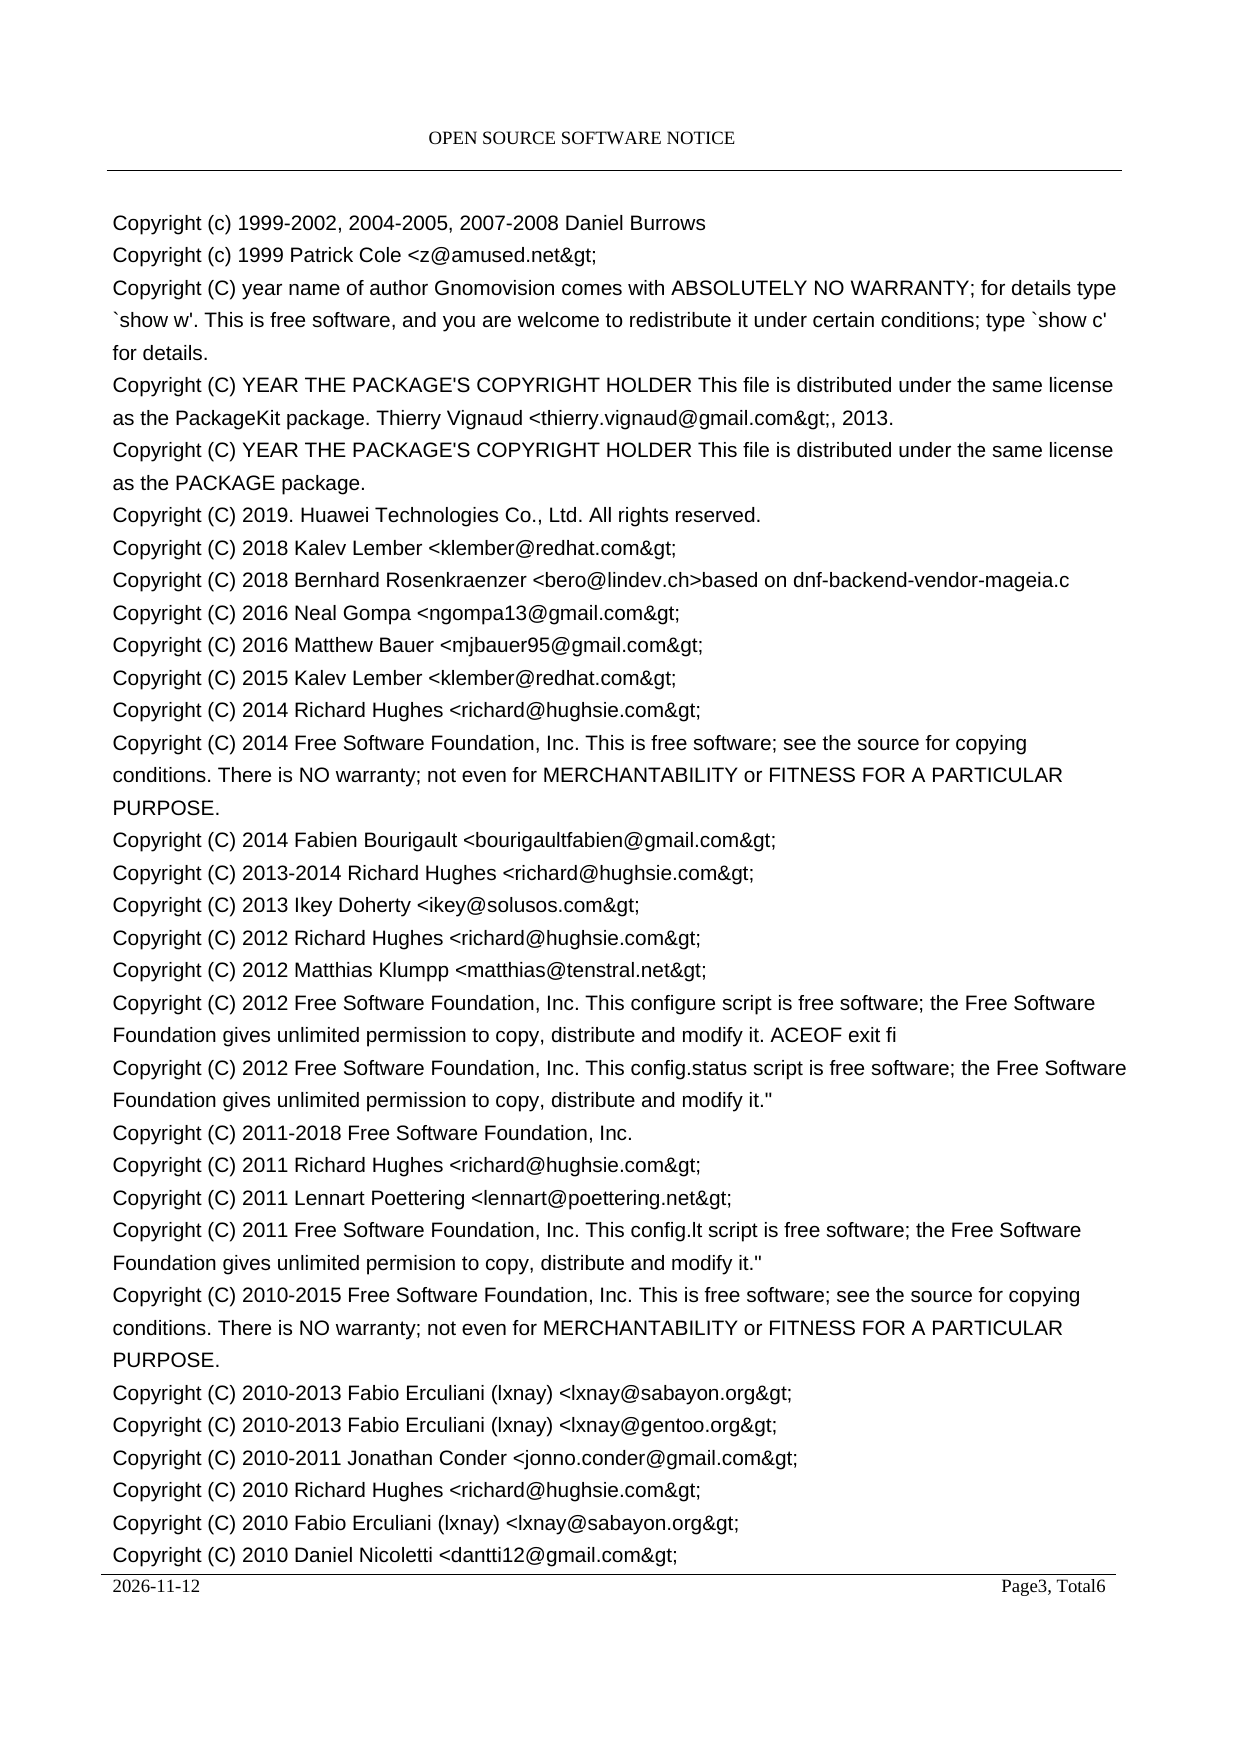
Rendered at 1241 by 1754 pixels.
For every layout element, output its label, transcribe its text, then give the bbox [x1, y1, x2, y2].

text Copyright (C) YEAR THE PACKAGE'S COPYRIGHT HOLDER This file is distributed under the same license as the PACKAGE package. [112, 434, 1128, 499]
text Copyright (C) 2010 Daniel Nicoletti <dantti12@gmail.com&gt; [112, 1539, 1128, 1571]
text Copyright (C) 2018 Kalev Lember <klember@redhat.com&gt; [112, 531, 1128, 564]
text Copyright (C) 2012 Free Software Foundation, Inc. This configure script is free software; the Free Software Foundation gives unlimited permission to copy, distribute and modify it. ACEOF exit fi [112, 986, 1128, 1051]
text Copyright (C) 2013-2014 Richard Hughes <richard@hughsie.com&gt; [112, 856, 1128, 889]
text Copyright (C) 2016 Neal Gompa <ngompa13@gmail.com&gt; [112, 596, 1128, 629]
text Copyright (C) 2010-2011 Jonathan Conder <jonno.conder@gmail.com&gt; [112, 1441, 1128, 1474]
text Copyright (C) 2014 Fabien Bourigault <bourigaultfabien@gmail.com&gt; [112, 824, 1128, 856]
text Copyright (C) 2011 Free Software Foundation, Inc. This config.lt script is free software; the Free Software Foundation gives unlimited permision to copy, distribute and modify it." [112, 1214, 1128, 1279]
text Copyright (C) 2012 Richard Hughes <richard@hughsie.com&gt; [112, 921, 1128, 954]
text Copyright (C) 2012 Free Software Foundation, Inc. This config.status script is free software; the Free Software Foundation gives unlimited permission to copy, distribute and modify it." [112, 1051, 1128, 1116]
text Copyright (c) 1999 Patrick Cole <z@amused.net&gt; [112, 239, 1128, 271]
text Copyright (C) 2011-2018 Free Software Foundation, Inc. [112, 1116, 1128, 1149]
text Copyright (C) 2013 Ikey Doherty <ikey@solusos.com&gt; [112, 889, 1128, 921]
text Copyright (C) 2011 Richard Hughes <richard@hughsie.com&gt; [112, 1149, 1128, 1181]
text Copyright (C) 2011 Lennart Poettering <lennart@poettering.net&gt; [112, 1181, 1128, 1214]
text Copyright (C) 2019. Huawei Technologies Co., Ltd. All rights reserved. [112, 499, 1128, 531]
text Copyright (C) 2010-2013 Fabio Erculiani (lxnay) <lxnay@gentoo.org&gt; [112, 1409, 1128, 1441]
text Copyright (C) 2014 Free Software Foundation, Inc. This is free software; see the source for copying conditions. There is NO warranty; not even for MERCHANTABILITY or FITNESS FOR A PARTICULAR PURPOSE. [112, 726, 1128, 824]
text Copyright (C) year name of author Gnomovision comes with ABSOLUTELY NO WARRANTY; for details type `show w'. This is free software, and you are welcome to redistribute it under certain conditions; type `show c' for details. [112, 271, 1128, 369]
text Copyright (C) 2015 Kalev Lember <klember@redhat.com&gt; [112, 661, 1128, 694]
text Copyright (C) 2018 Bernhard Rosenkraenzer <bero@lindev.ch>based on dnf-backend-vendor-mageia.c [112, 564, 1128, 596]
text Copyright (C) 2010-2015 Free Software Foundation, Inc. This is free software; see the source for copying conditions. There is NO warranty; not even for MERCHANTABILITY or FITNESS FOR A PARTICULAR PURPOSE. [112, 1279, 1128, 1376]
text Copyright (C) 2010 Fabio Erculiani (lxnay) <lxnay@sabayon.org&gt; [112, 1506, 1128, 1539]
text Copyright (c) 1999-2002, 2004-2005, 2007-2008 Daniel Burrows [112, 206, 1128, 239]
text Copyright (C) 2016 Matthew Bauer <mjbauer95@gmail.com&gt; [112, 629, 1128, 661]
text Copyright (C) YEAR THE PACKAGE'S COPYRIGHT HOLDER This file is distributed under the same license as the PackageKit package. Thierry Vignaud <thierry.vignaud@gmail.com&gt;, 2013. [112, 369, 1128, 434]
text Copyright (C) 2014 Richard Hughes <richard@hughsie.com&gt; [112, 694, 1128, 726]
text Copyright (C) 2010-2013 Fabio Erculiani (lxnay) <lxnay@sabayon.org&gt; [112, 1376, 1128, 1409]
text Copyright (C) 2012 Matthias Klumpp <matthias@tenstral.net&gt; [112, 954, 1128, 986]
text Copyright (C) 2010 Richard Hughes <richard@hughsie.com&gt; [112, 1474, 1128, 1506]
